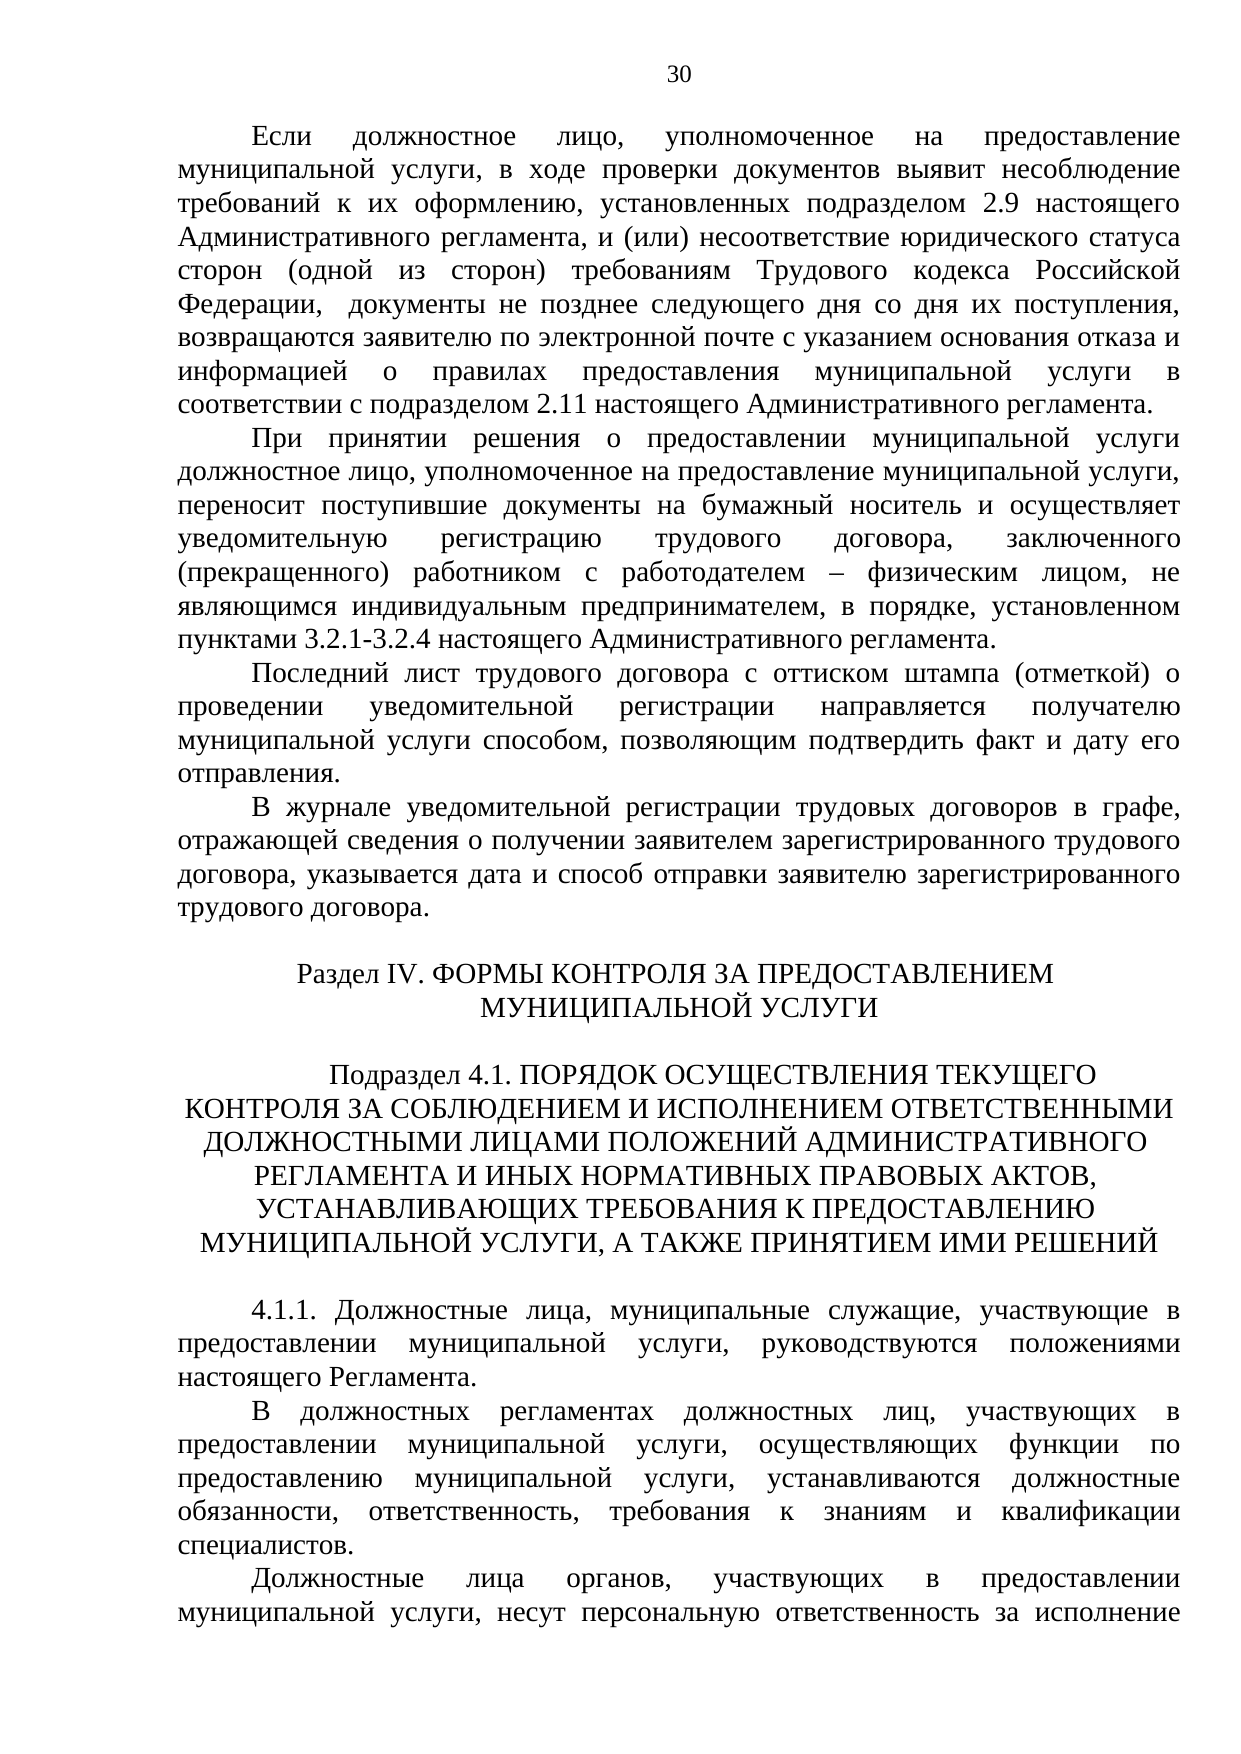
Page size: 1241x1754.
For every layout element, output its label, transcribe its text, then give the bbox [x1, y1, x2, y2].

text 4.1.1. Должностные лица, муниципальные служащие, участвующие в предоставлении муниципальной услуги, руководствуются положениями настоящего Регламента. [177, 1292, 1181, 1393]
text В журнале уведомительной регистрации трудовых договоров в графе, отражающей сведения о получении заявителем зарегистрированного трудового договора, указывается дата и способ отправки заявителю зарегистрированного трудового договора. [177, 789, 1181, 923]
text Последний лист трудового договора с оттиском штампа (отметкой) о проведении уведомительной регистрации направляется получателю муниципальной услуги способом, позволяющим подтвердить факт и дату его отправления. [177, 655, 1181, 789]
text Подраздел 4.1. ПОРЯДОК ОСУЩЕСТВЛЕНИЯ ТЕКУЩЕГО КОНТРОЛЯ ЗА СОБЛЮДЕНИЕМ И ИСПОЛНЕНИЕМ ОТВЕТСТВЕННЫМИ ДОЛЖНОСТНЫМИ ЛИЦАМИ ПОЛОЖЕНИЙ АДМИНИСТРАТИВНОГО РЕГЛАМЕНТА И ИНЫХ НОРМАТИВНЫХ ПРАВОВЫХ АКТОВ, УСТАНАВЛИВАЮЩИХ ТРЕБОВАНИЯ К ПРЕДОСТАВЛЕНИЮ МУНИЦИПАЛЬНОЙ УСЛУГИ, А ТАКЖЕ ПРИНЯТИЕМ ИМИ РЕШЕНИЙ [177, 1057, 1181, 1258]
text При принятии решения о предоставлении муниципальной услуги должностное лицо, уполномоченное на предоставление муниципальной услуги, переносит поступившие документы на бумажный носитель и осуществляет уведомительную регистрацию трудового договора, заключенного (прекращенного) работником с работодателем – физическим лицом, не являющимся индивидуальным предпринимателем, в порядке, установленном пунктами 3.2.1-3.2.4 настоящего Административного регламента. [177, 420, 1181, 655]
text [177, 1560, 1181, 1627]
text Если должностное лицо, уполномоченное на предоставление муниципальной услуги, в ходе проверки документов выявит несоблюдение требований к их оформлению, установленных подразделом 2.9 настоящего Административного регламента, и (или) несоответствие юридического статуса сторон (одной из сторон) требованиям Трудового кодекса Российской Федерации, документы не позднее следующего дня со дня их поступления, возвращаются заявителю по электронной почте с указанием основания отказа и информацией о правилах предоставления муниципальной услуги в соответствии с подразделом 2.11 настоящего Административного регламента. [177, 118, 1181, 420]
text Раздел IV. ФОРМЫ КОНТРОЛЯ ЗА ПРЕДОСТАВЛЕНИЕМ МУНИЦИПАЛЬНОЙ УСЛУГИ [177, 957, 1181, 1024]
text В должностных регламентах должностных лиц, участвующих в предоставлении муниципальной услуги, осуществляющих функции по предоставлению муниципальной услуги, устанавливаются должностные обязанности, ответственность, требования к знаниям и квалификации специалистов. [177, 1393, 1181, 1560]
